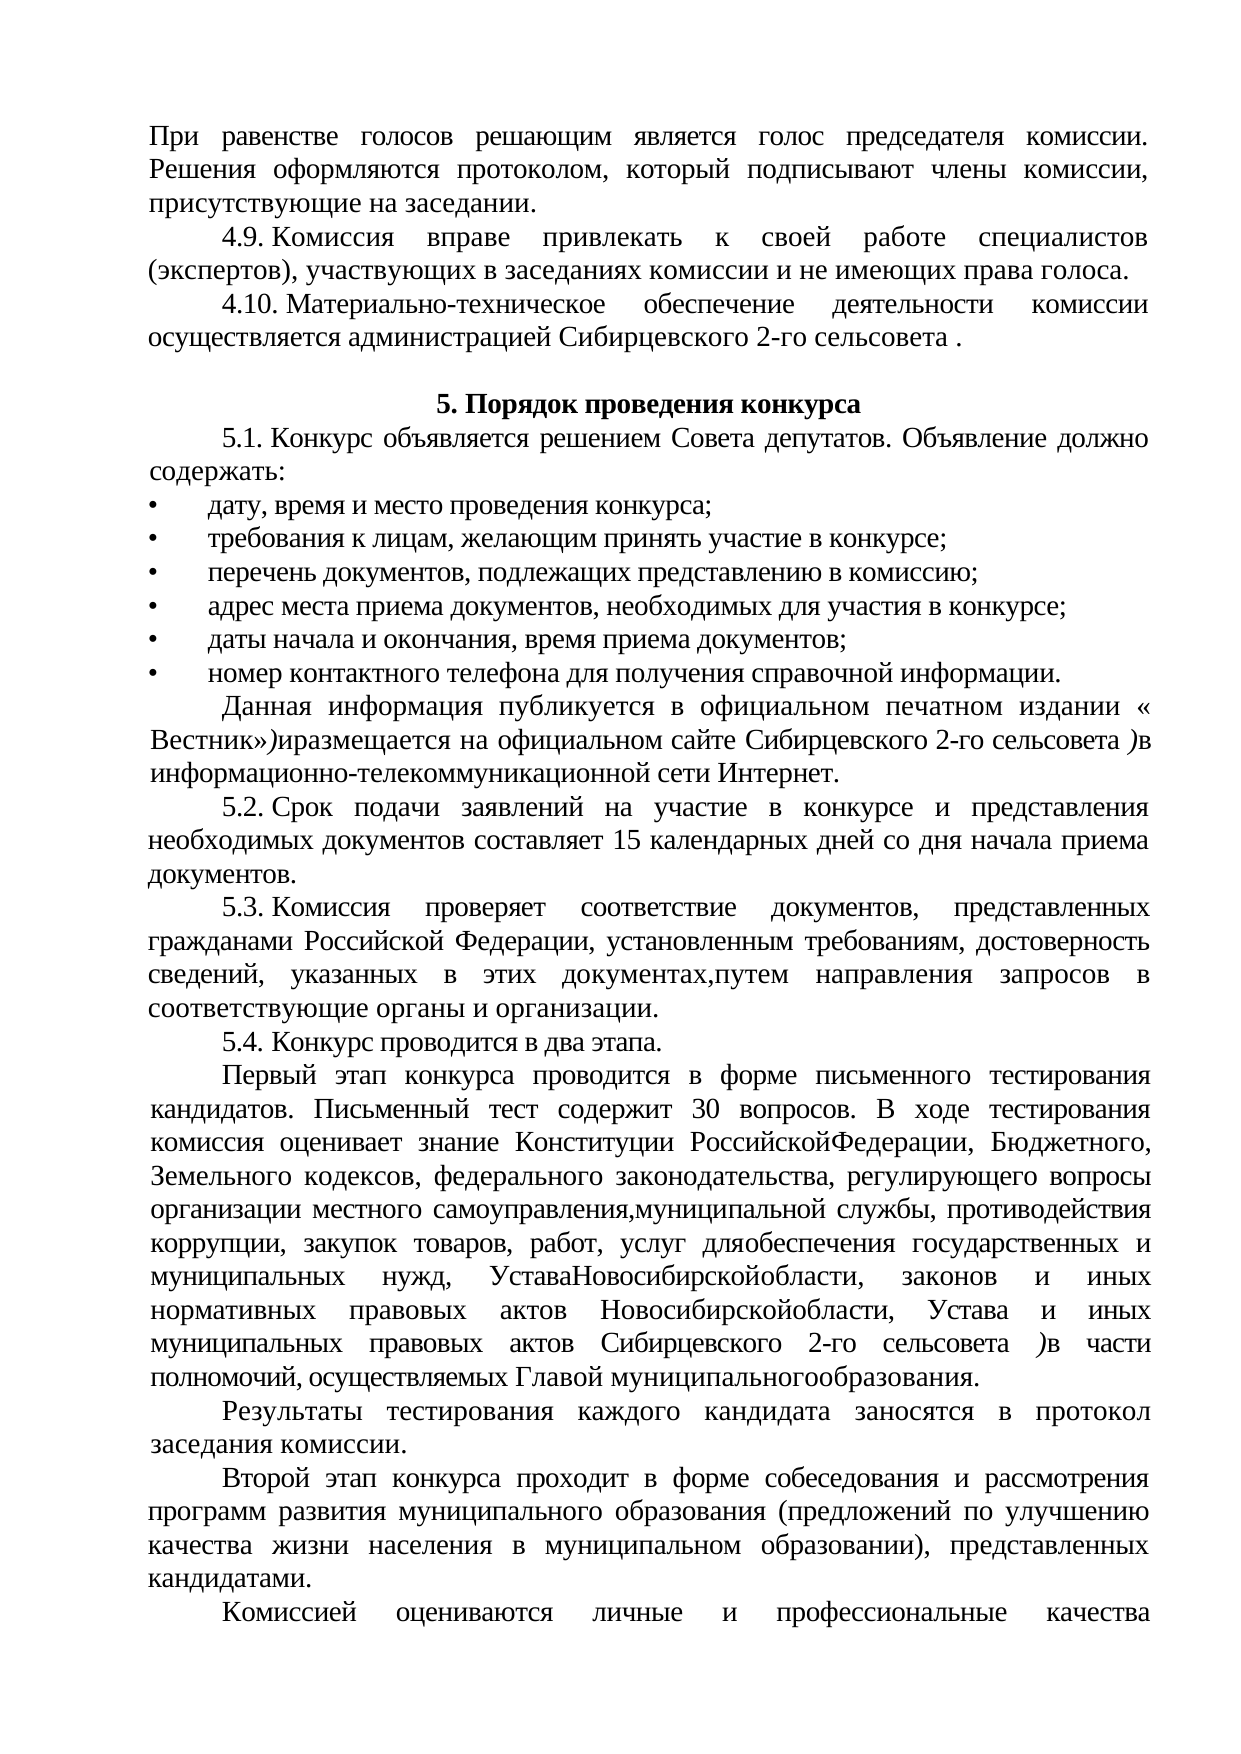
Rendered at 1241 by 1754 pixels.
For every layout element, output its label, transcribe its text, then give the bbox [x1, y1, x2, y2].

list номер контактного телефона для получения справочной информации. [148, 655, 1152, 688]
text 5. Порядок проведения конкурса [148, 386, 1149, 420]
text 4.9. Комиссия вправе привлекать к своей работе специалистов (экспертов), участвующих в заседаниях комиссии и не имеющих права голоса. [148, 219, 1148, 286]
text 5.1. Конкурс объявляется решением Совета депутатов. Объявление должно содержать: [149, 420, 1149, 487]
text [149, 118, 1148, 219]
text 5.3. Комиссия проверяет соответствие документов, представленных гражданами Российской Федерации, установленным требованиям, достоверность сведений, указанных в этих документах,путем направления запросов в соответствующие органы и организации. [148, 889, 1151, 1024]
text 5.2. Срок подачи заявлений на участие в конкурсе и представления необходимых документов составляет 15 календарных дней со дня начала приема документов. [148, 789, 1149, 889]
text Данная информация публикуется в официальном печатном издании « Вестник»)иразмещается на официальном сайте Сибирцевского 2-го сельсовета )в информационно-телекоммуникационной сети Интернет. [150, 688, 1152, 789]
list перечень документов, подлежащих представлению в комиссию; [148, 554, 1152, 588]
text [148, 1594, 1151, 1627]
list адрес места приема документов, необходимых для участия в конкурсе; [148, 588, 1152, 621]
text Результаты тестирования каждого кандидата заносятся в протокол заседания комиссии. [150, 1393, 1152, 1460]
text Второй этап конкурса проходит в форме собеседования и рассмотрения программ развития муниципального образования (предложений по улучшению качества жизни населения в муниципальном образовании), представленных кандидатами. [148, 1460, 1149, 1594]
text Первый этап конкурса проводится в форме письменного тестирования кандидатов. Письменный тест содержит 30 вопросов. В ходе тестирования комиссия оценивает знание Конституции РоссийскойФедерации, Бюджетного, Земельного кодексов, федерального законодательства, регулирующего вопросы организации местного самоуправления,муниципальной службы, противодействия коррупции, закупок товаров, работ, услуг дляобеспечения государственных и муниципальных нужд, УставаНовосибирскойобласти, законов и иных нормативных правовых актов Новосибирскойобласти, Устава и иных муниципальных правовых актов Сибирцевского 2-го сельсовета )в части полномочий, осуществляемых Главой муниципальногообразования. [150, 1057, 1152, 1393]
list дату, время и место проведения конкурса; [148, 487, 1152, 521]
list требования к лицам, желающим принять участие в конкурсе; [148, 521, 1152, 554]
text 4.10. Материально-техническое обеспечение деятельности комиссии осуществляется администрацией Сибирцевского 2-го сельсовета . [148, 286, 1148, 353]
list даты начала и окончания, время приема документов; [148, 621, 1152, 655]
text 5.4. Конкурс проводится в два этапа. [148, 1024, 1150, 1057]
